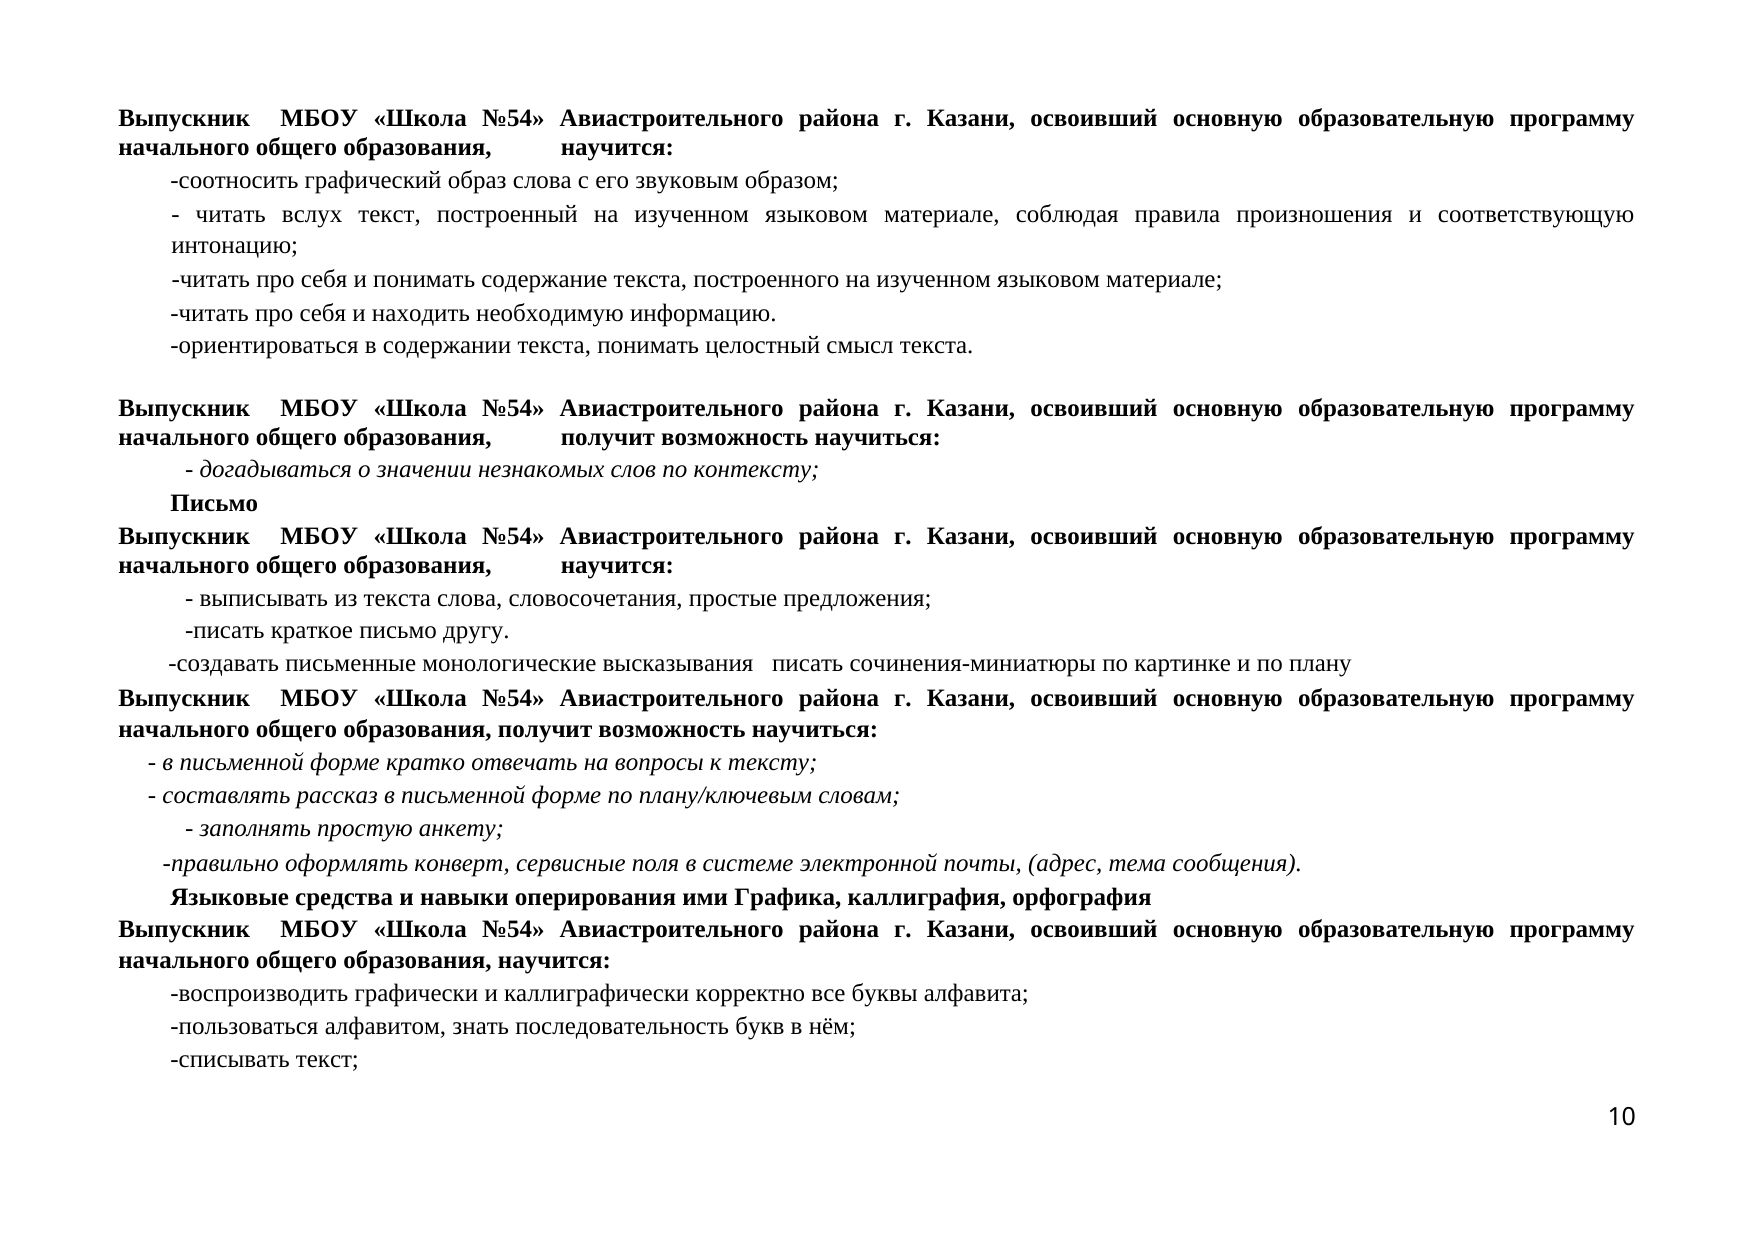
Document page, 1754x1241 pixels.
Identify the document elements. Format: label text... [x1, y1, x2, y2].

text Выпускник МБОУ «Школа №54» Авиастроительного района г. Казани, освоивший основную образовательную программу начального общего образования, научится: [118, 521, 1636, 578]
text -ориентироваться в содержании текста, понимать целостный смысл текста. [170, 331, 1636, 359]
text - составлять рассказ в письменной форме по плану/ключевым словам; [148, 780, 1636, 809]
text Выпускник МБОУ «Школа №54» Авиастроительного района г. Казани, освоивший основную образовательную программу начального общего образования, научится: [118, 914, 1636, 974]
list - догадываться о значении незнакомых слов по контексту; [171, 454, 1636, 483]
list - заполнять простую анкету; [171, 813, 1636, 842]
text -списывать текст; [170, 1044, 1636, 1072]
text - в письменной форме кратко отвечать на вопросы к тексту; [148, 747, 1636, 776]
list -писать краткое письмо другу. [170, 615, 1637, 644]
text Языковые средства и навыки оперирования ими Графика, каллиграфия, орфография [170, 882, 1198, 911]
text Выпускник МБОУ «Школа №54» Авиастроительного района г. Казани, освоивший основную образовательную программу начального общего образования, научится: [118, 103, 1636, 161]
list - выписывать из текста слова, словосочетания, простые предложения; [170, 583, 1637, 612]
text -воспроизводить графически и каллиграфически корректно все буквы алфавита; [170, 978, 1636, 1006]
text -соотносить графический образ слова с его звуковым образом; [170, 165, 1636, 193]
text -создавать письменные монологические высказывания писать сочинения-миниатюры по картинке и по плану [148, 648, 1636, 677]
text Выпускник МБОУ «Школа №54» Авиастроительного района г. Казани, освоивший основную образовательную программу начального общего образования, получит возможность научиться: [118, 393, 1636, 451]
text - читать вслух текст, построенный на изученном языковом материале, соблюдая правила произношения и соответствующую интонацию; [171, 199, 1636, 259]
text -читать про себя и понимать содержание текста, построенного на изученном языковом материале; [118, 264, 1636, 293]
text -пользоваться алфавитом, знать последовательность букв в нём; [170, 1011, 1636, 1039]
text Выпускник МБОУ «Школа №54» Авиастроительного района г. Казани, освоивший основную образовательную программу начального общего образования, получит возможность научиться: [118, 683, 1636, 743]
text Письмо [170, 488, 1636, 516]
text -читать про себя и находить необходимую информацию. [170, 298, 1636, 326]
text -правильно оформлять конверт, сервисные поля в системе электронной почты, (адрес, тема сообщения). [148, 848, 1636, 876]
